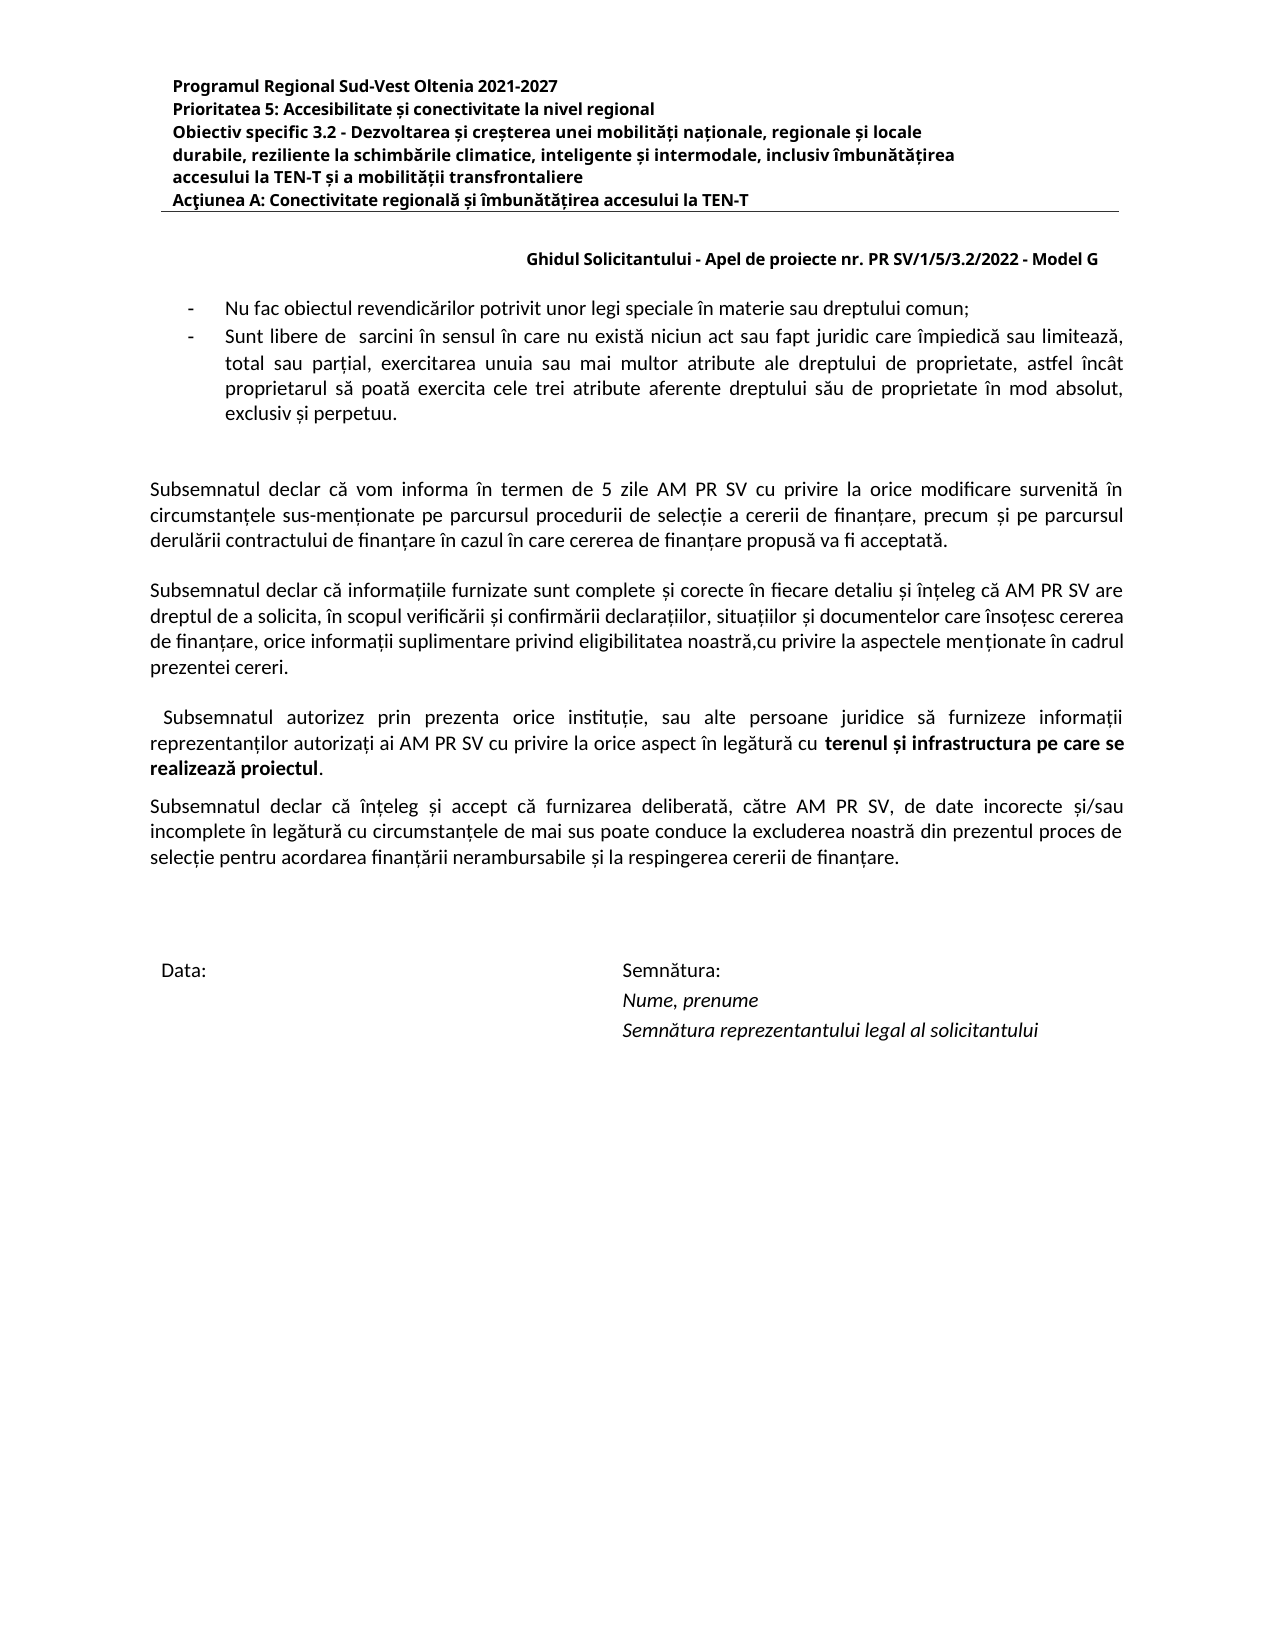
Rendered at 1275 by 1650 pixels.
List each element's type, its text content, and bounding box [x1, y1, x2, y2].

text Subsemnatul declar că vom informa în termen de 5 zile AM PR SV cu privire la orice modificare survenită în circumstanţele sus-menţionate pe parcursul procedurii de selecţie a cererii de finanţare, precum şi pe parcursul derulării contractului de finanţare în cazul în care cererea de finanţare propusă va fi acceptată. [150, 476, 1125, 553]
text Subsemnatul autorizez prin prezenta orice instituţie, sau alte persoane juridice să furnizeze informaţii reprezentanţilor autorizaţi ai AM PR SV cu privire la orice aspect în legătură cu terenul și infrastructura pe care se realizează proiectul. [150, 704, 1125, 781]
list Nu fac obiectul revendicărilor potrivit unor legi speciale în materie sau dreptului comun; [187, 293, 1125, 321]
list Sunt libere de sarcini în sensul în care nu există niciun act sau fapt juridic care împiedică sau limitează, total sau parţial, exercitarea unuia sau mai multor atribute ale dreptului de proprietate, astfel încât proprietarul să poată exercita cele trei atribute aferente dreptului său de proprietate în mod absolut, exclusiv şi perpetuu. [187, 321, 1125, 426]
text Subsemnatul declar că informaţiile furnizate sunt complete şi corecte în fiecare detaliu şi înţeleg că AM PR SV are dreptul de a solicita, în scopul verificării şi confirmării declaraţiilor, situaţiilor şi documentelor care însoţesc cererea de finanţare, orice informaţii suplimentare privind eligibilitatea noastră,cu privire la aspectele menționate în cadrul prezentei cereri. [150, 578, 1125, 679]
table_header Semnătura: Nume, prenume Semnătura reprezentantului legal al solicitantului [611, 958, 1072, 1046]
text Subsemnatul declar că înţeleg şi accept că furnizarea deliberată, către AM PR SV, de date incorecte şi/sau incomplete în legătură cu circumstanţele de mai sus poate conduce la excluderea noastră din prezentul proces de selecţie pentru acordarea finanţării nerambursabile şi la respingerea cererii de finanţare. [150, 793, 1125, 869]
table_header Data: [150, 958, 611, 1046]
